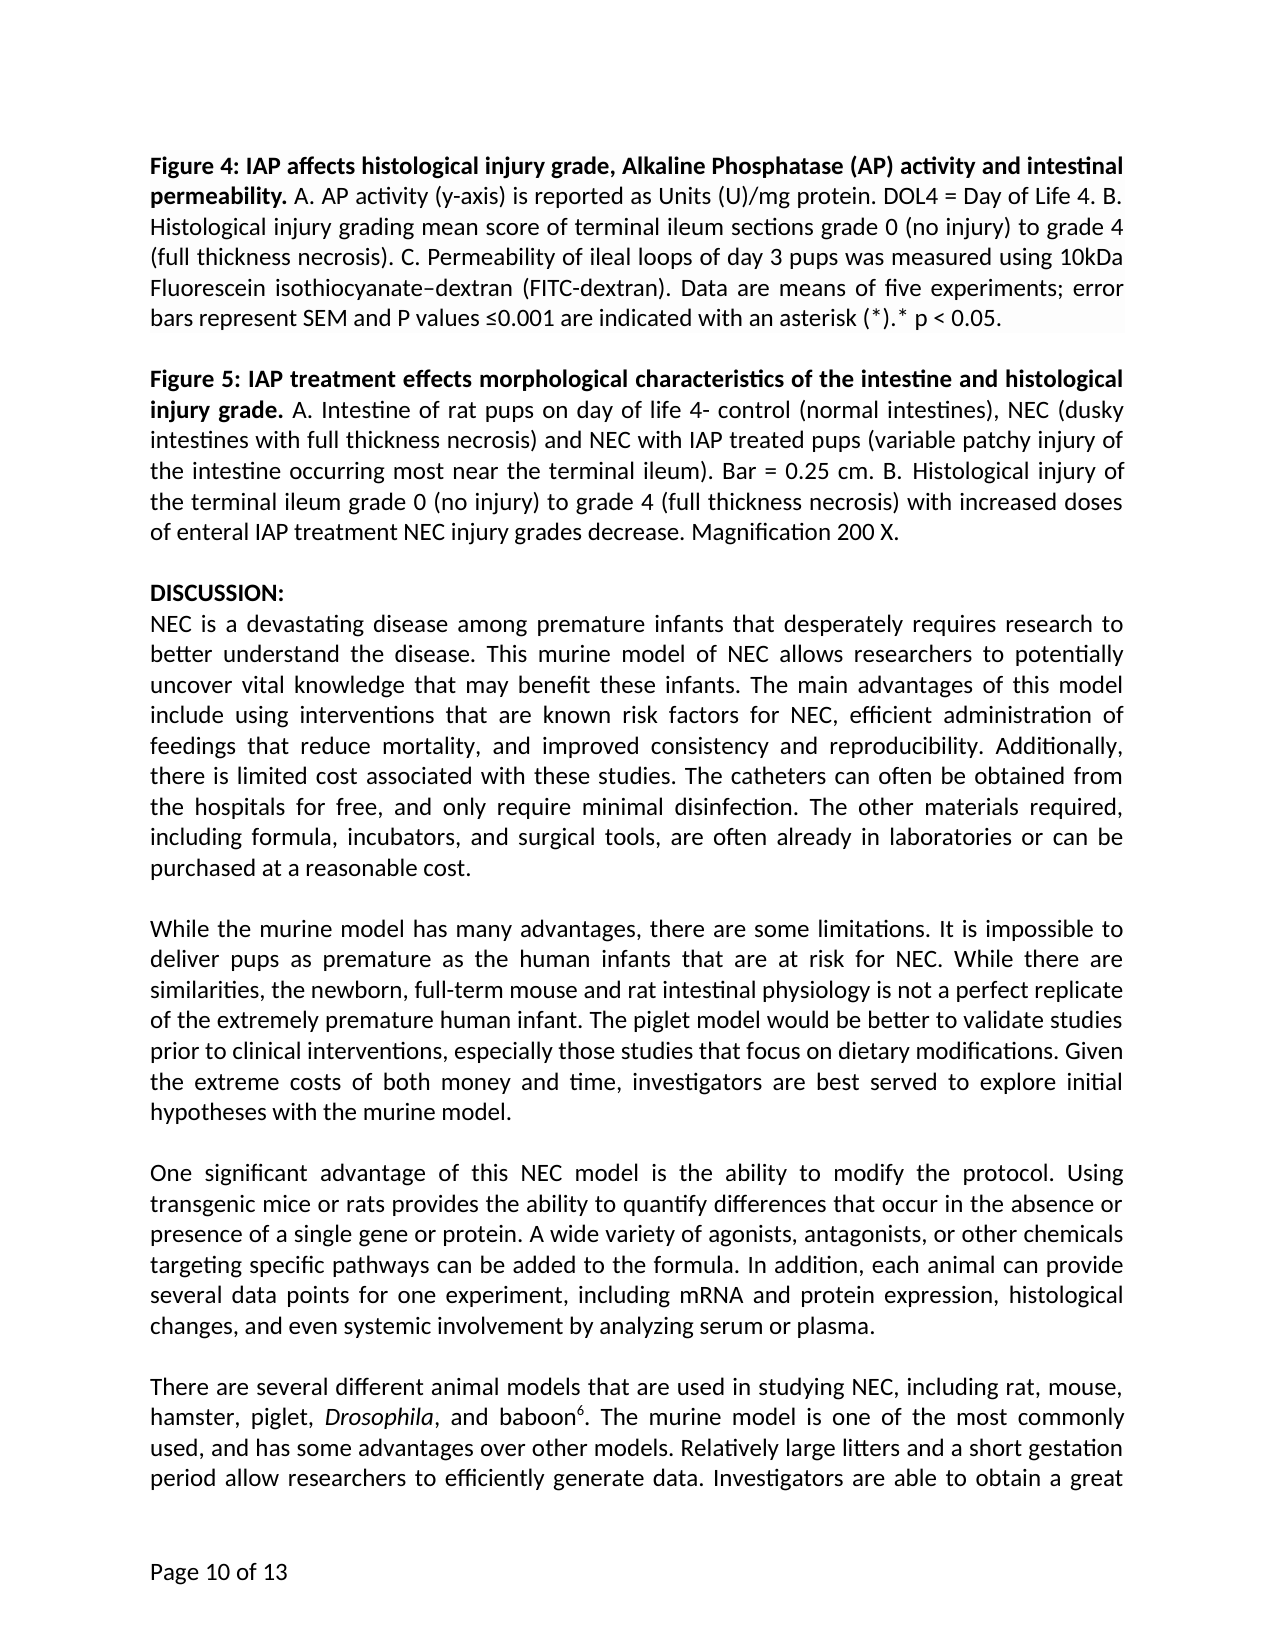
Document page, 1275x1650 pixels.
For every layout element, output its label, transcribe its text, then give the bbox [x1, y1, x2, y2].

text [150, 1371, 1125, 1493]
text While the murine model has many advantages, there are some limitations. It is impossible to deliver pups as premature as the human infants that are at risk for NEC. While there are similarities, the newborn, full-term mouse and rat intestinal physiology is not a perfect replicate of the extremely premature human infant. The piglet model would be better to validate studies prior to clinical interventions, especially those studies that focus on dietary modifications. Given the extreme costs of both money and time, investigators are best served to explore initial hypotheses with the murine model. [150, 913, 1125, 1127]
text DISCUSSION: [150, 577, 1125, 608]
text NEC is a devastating disease among premature infants that desperately requires research to better understand the disease. This murine model of NEC allows researchers to potentially uncover vital knowledge that may benefit these infants. The main advantages of this model include using interventions that are known risk factors for NEC, efficient administration of feedings that reduce mortality, and improved consistency and reproducibility. Additionally, there is limited cost associated with these studies. The catheters can often be obtained from the hospitals for free, and only require minimal disinfection. The other materials required, including formula, incubators, and surgical tools, are often already in laboratories or can be purchased at a reasonable cost. [150, 608, 1125, 882]
text One significant advantage of this NEC model is the ability to modify the protocol. Using transgenic mice or rats provides the ability to quantify differences that occur in the absence or presence of a single gene or protein. A wide variety of agonists, antagonists, or other chemicals targeting specific pathways can be added to the formula. In addition, each animal can provide several data points for one experiment, including mRNA and protein expression, histological changes, and even systemic involvement by analyzing serum or plasma. [150, 1157, 1125, 1340]
text Figure 5: IAP treatment effects morphological characteristics of the intestine and histological injury grade. A. Intestine of rat pups on day of life 4- control (normal intestines), NEC (dusky intestines with full thickness necrosis) and NEC with IAP treated pups (variable patchy injury of the intestine occurring most near the terminal ileum). Bar = 0.25 cm. B. Histological injury of the terminal ileum grade 0 (no injury) to grade 4 (full thickness necrosis) with increased doses of enteral IAP treatment NEC injury grades decrease. Magnification 200 X. [150, 364, 1125, 547]
subtitle Figure 4: IAP affects histological injury grade, Alkaline Phosphatase (AP) activity and intestinal permeability. A. AP activity (y-axis) is reported as Units (U)/mg protein. DOL4 = Day of Life 4. B. Histological injury grading mean score of terminal ileum sections grade 0 (no injury) to grade 4 (full thickness necrosis). C. Permeability of ileal loops of day 3 pups was measured using 10kDa Fluorescein isothiocyanate–dextran (FITC-dextran). Data are means of five experiments; error bars represent SEM and P values ≤0.001 are indicated with an asterisk (*).* p < 0.05. [150, 150, 1125, 333]
